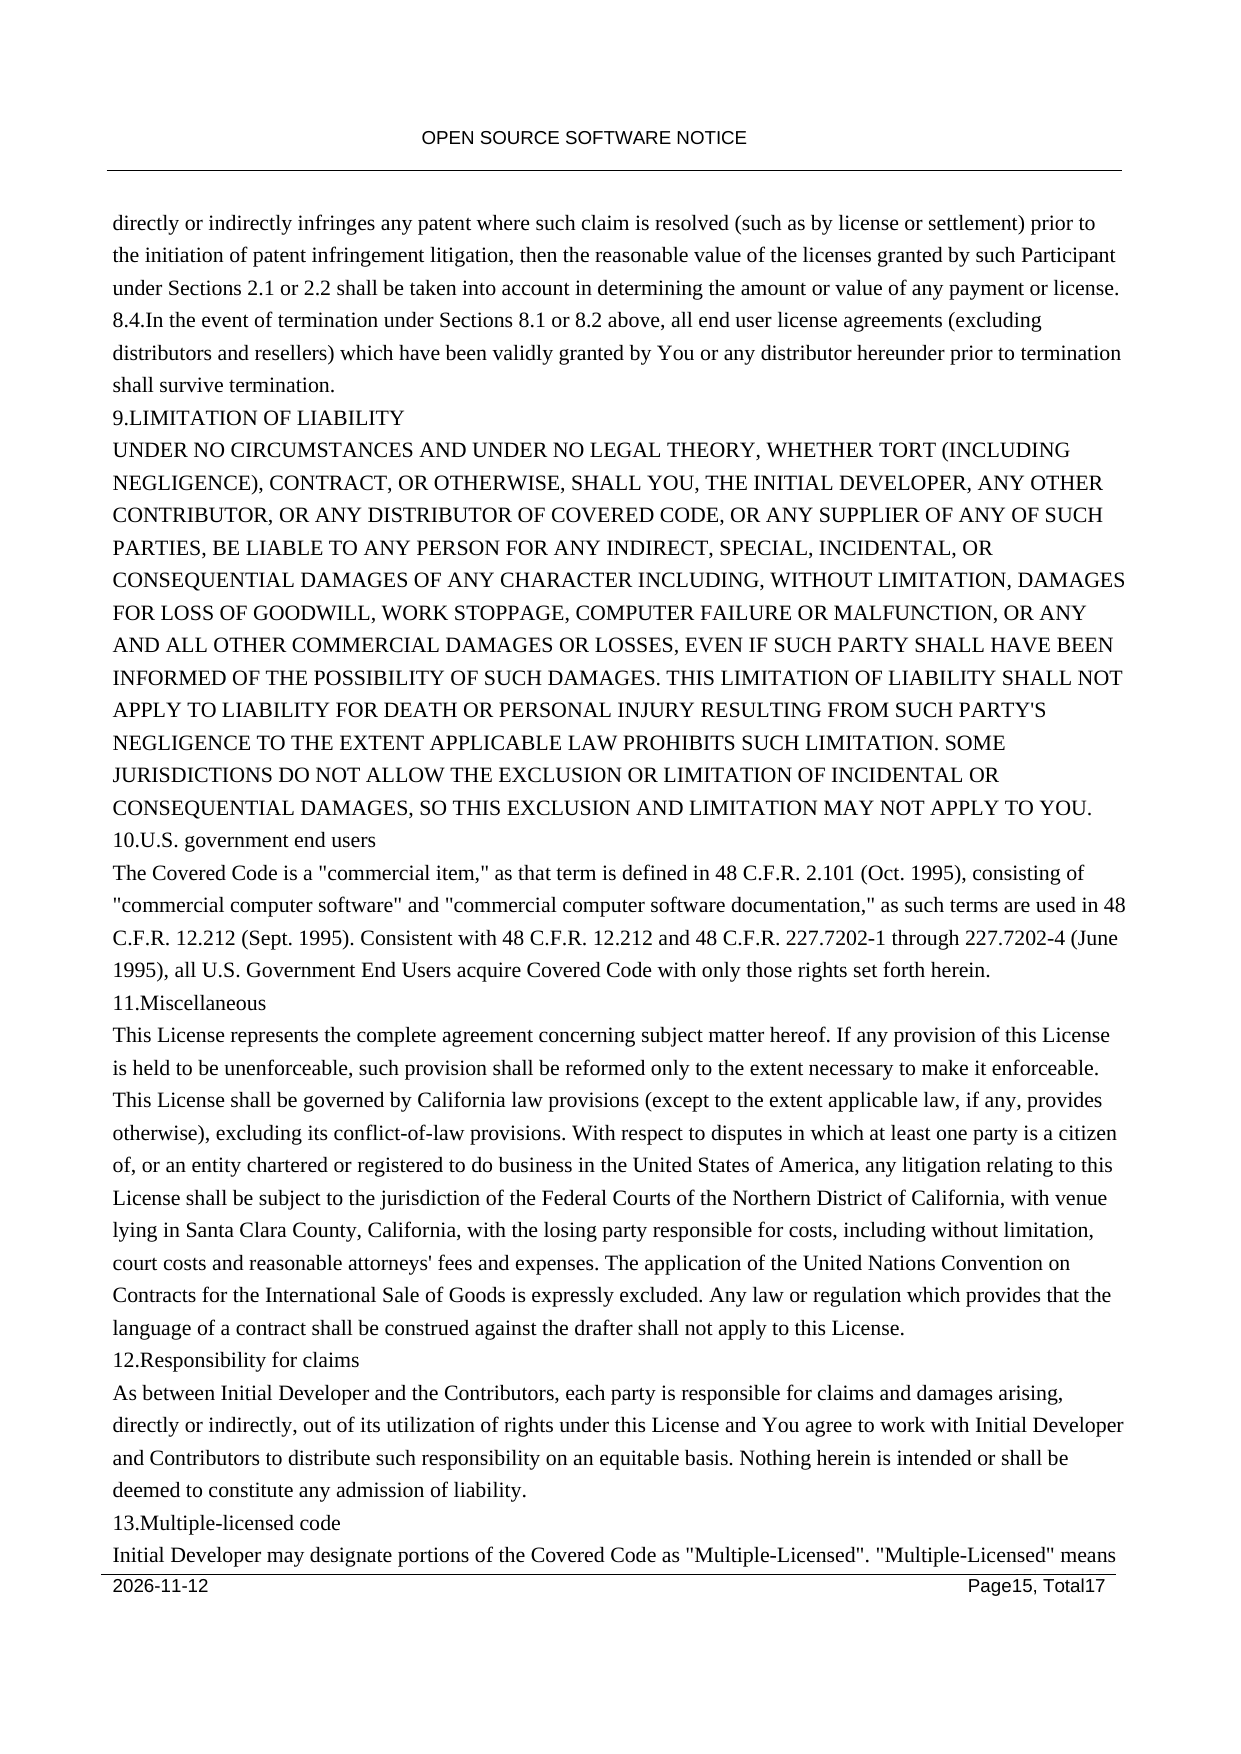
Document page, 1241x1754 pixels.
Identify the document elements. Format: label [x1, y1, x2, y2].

text [112, 206, 1128, 1571]
